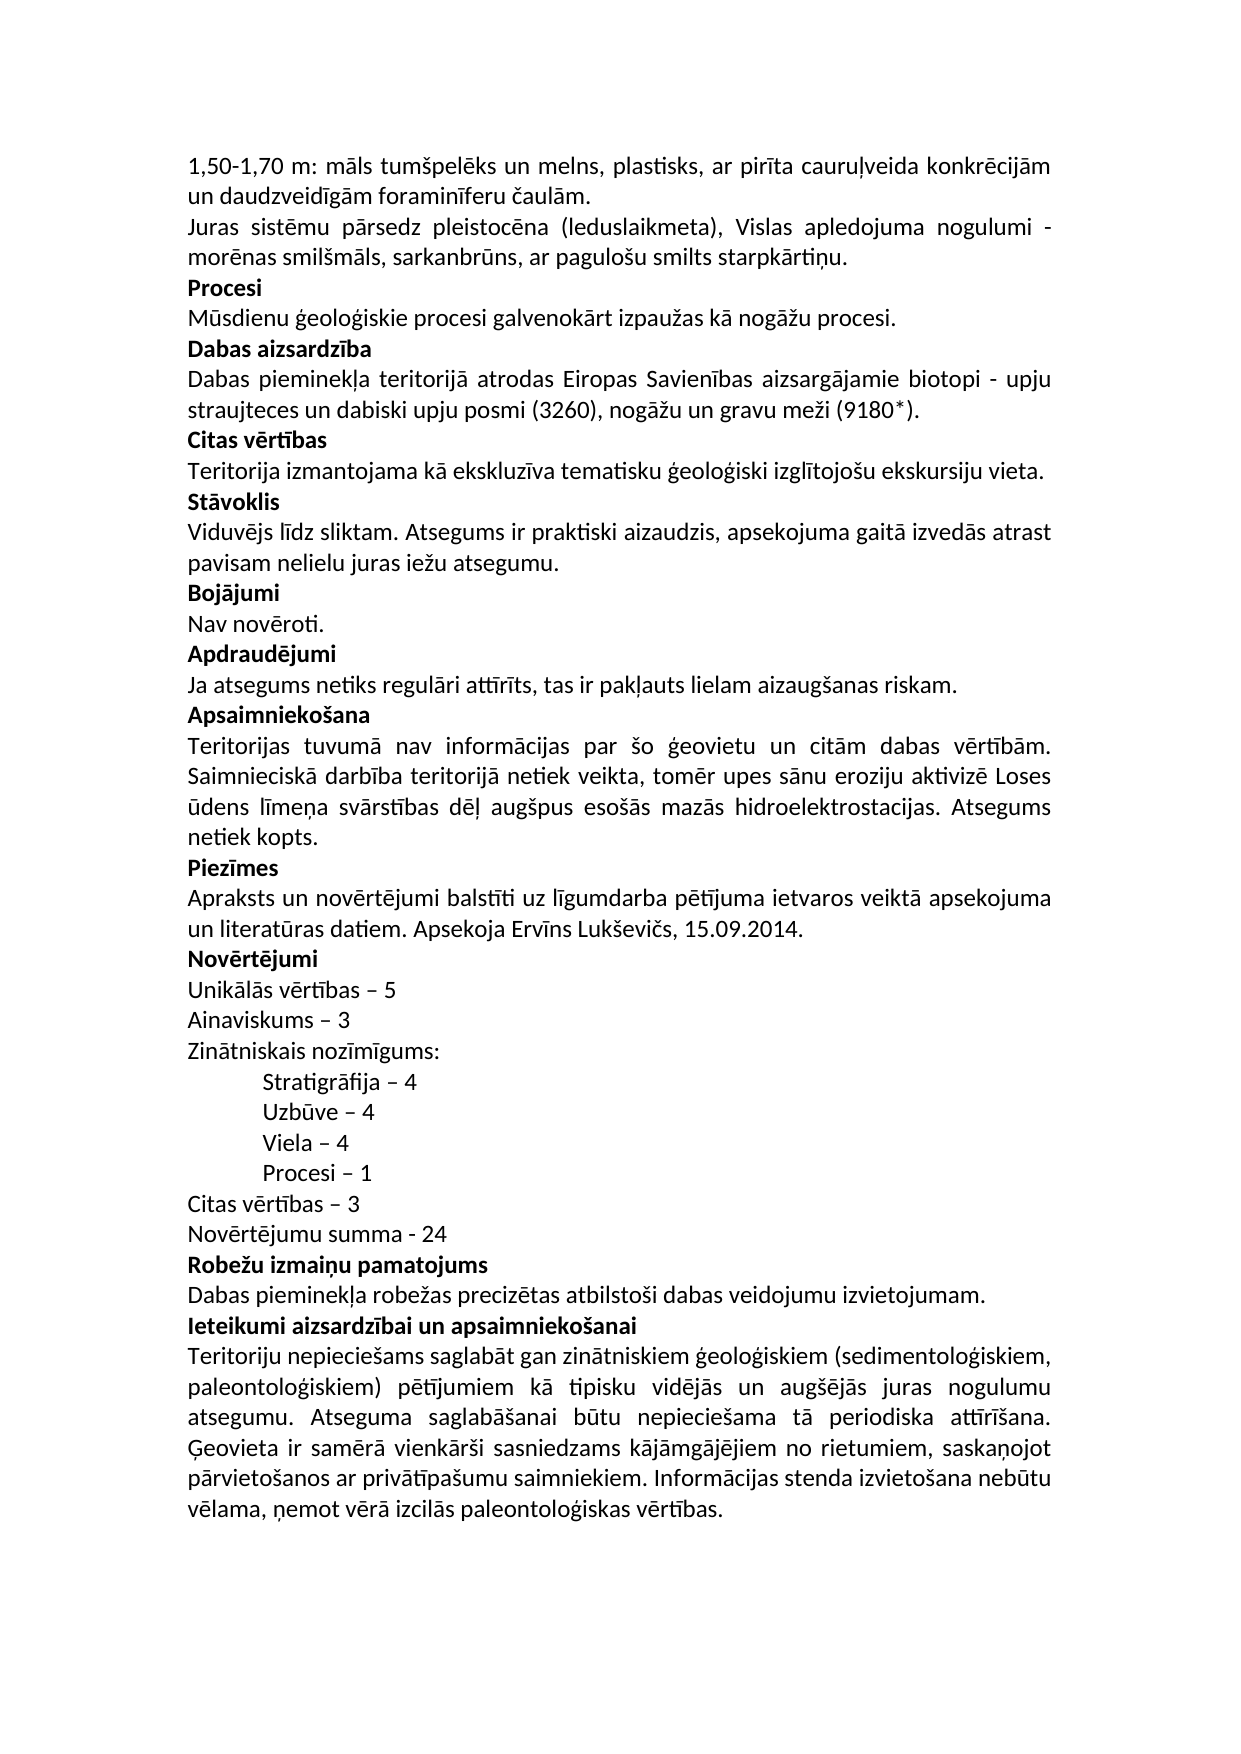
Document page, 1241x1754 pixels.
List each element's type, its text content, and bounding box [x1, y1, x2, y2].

text Dabas aizsardzība [187, 333, 1053, 364]
text Teritorija izmantojama kā ekskluzīva tematisku ģeoloģiski izglītojošu ekskursiju vieta. [187, 455, 1053, 486]
text Citas vērtības – 3 [187, 1188, 1053, 1218]
text Piezīmes [187, 852, 1053, 882]
text Citas vērtības [187, 425, 1053, 455]
text Mūsdienu ģeoloģiskie procesi galvenokārt izpaužas kā nogāžu procesi. [187, 303, 1053, 333]
text Procesi [187, 272, 1053, 303]
text 1,50-1,70 m: māls tumšpelēks un melns, plastisks, ar pirīta cauruļveida konkrēcijām un daudzveidīgām foraminīferu čaulām. [187, 150, 1053, 211]
text Ieteikumi aizsardzībai un apsaimniekošanai [187, 1310, 1053, 1340]
text Teritorijas tuvumā nav informācijas par šo ģeovietu un citām dabas vērtībām. Saimnieciskā darbība teritorijā netiek veikta, tomēr upes sānu eroziju aktivizē Loses ūdens līmeņa svārstības dēļ augšpus esošās mazās hidroelektrostacijas. Atsegums netiek kopts. [187, 730, 1053, 852]
text Dabas pieminekļa robežas precizētas atbilstoši dabas veidojumu izvietojumam. [187, 1279, 1053, 1310]
text Apdraudējumi [187, 638, 1053, 669]
text Juras sistēmu pārsedz pleistocēna (leduslaikmeta), Vislas apledojuma nogulumi - morēnas smilšmāls, sarkanbrūns, ar pagulošu smilts starpkārtiņu. [187, 211, 1053, 272]
text Procesi – 1 [187, 1157, 1053, 1188]
text Teritoriju nepieciešams saglabāt gan zinātniskiem ģeoloģiskiem (sedimentoloģiskiem, paleontoloģiskiem) pētījumiem kā tipisku vidējās un augšējās juras nogulumu atsegumu. Atseguma saglabāšanai būtu nepieciešama tā periodiska attīrīšana. Ģeovieta ir samērā vienkārši sasniedzams kājāmgājējiem no rietumiem, saskaņojot pārvietošanos ar privātīpašumu saimniekiem. Informācijas stenda izvietošana nebūtu vēlama, ņemot vērā izcilās paleontoloģiskas vērtības. [187, 1340, 1053, 1523]
text Uzbūve – 4 [187, 1096, 1053, 1127]
text Novērtējumi [187, 943, 1053, 974]
text Bojājumi [187, 577, 1053, 608]
text Dabas pieminekļa teritorijā atrodas Eiropas Savienības aizsargājamie biotopi - upju straujteces un dabiski upju posmi (3260), nogāžu un gravu meži (9180*). [187, 364, 1053, 425]
text Zinātniskais nozīmīgums: [187, 1035, 1053, 1066]
text Apsaimniekošana [187, 699, 1053, 730]
text Viela – 4 [187, 1127, 1053, 1157]
text Robežu izmaiņu pamatojums [187, 1249, 1053, 1279]
text Nav novēroti. [187, 608, 1053, 638]
text Apraksts un novērtējumi balstīti uz līgumdarba pētījuma ietvaros veiktā apsekojuma un literatūras datiem. Apsekoja Ervīns Lukševičs, 15.09.2014. [187, 882, 1053, 943]
text Stratigrāfija – 4 [187, 1066, 1053, 1096]
text Unikālās vērtības – 5 [187, 974, 1053, 1004]
text Ja atsegums netiks regulāri attīrīts, tas ir pakļauts lielam aizaugšanas riskam. [187, 669, 1053, 699]
text Stāvoklis [187, 486, 1053, 516]
text Novērtējumu summa - 24 [187, 1218, 1053, 1249]
text Viduvējs līdz sliktam. Atsegums ir praktiski aizaudzis, apsekojuma gaitā izvedās atrast pavisam nelielu juras iežu atsegumu. [187, 516, 1053, 577]
text Ainaviskums – 3 [187, 1004, 1053, 1035]
